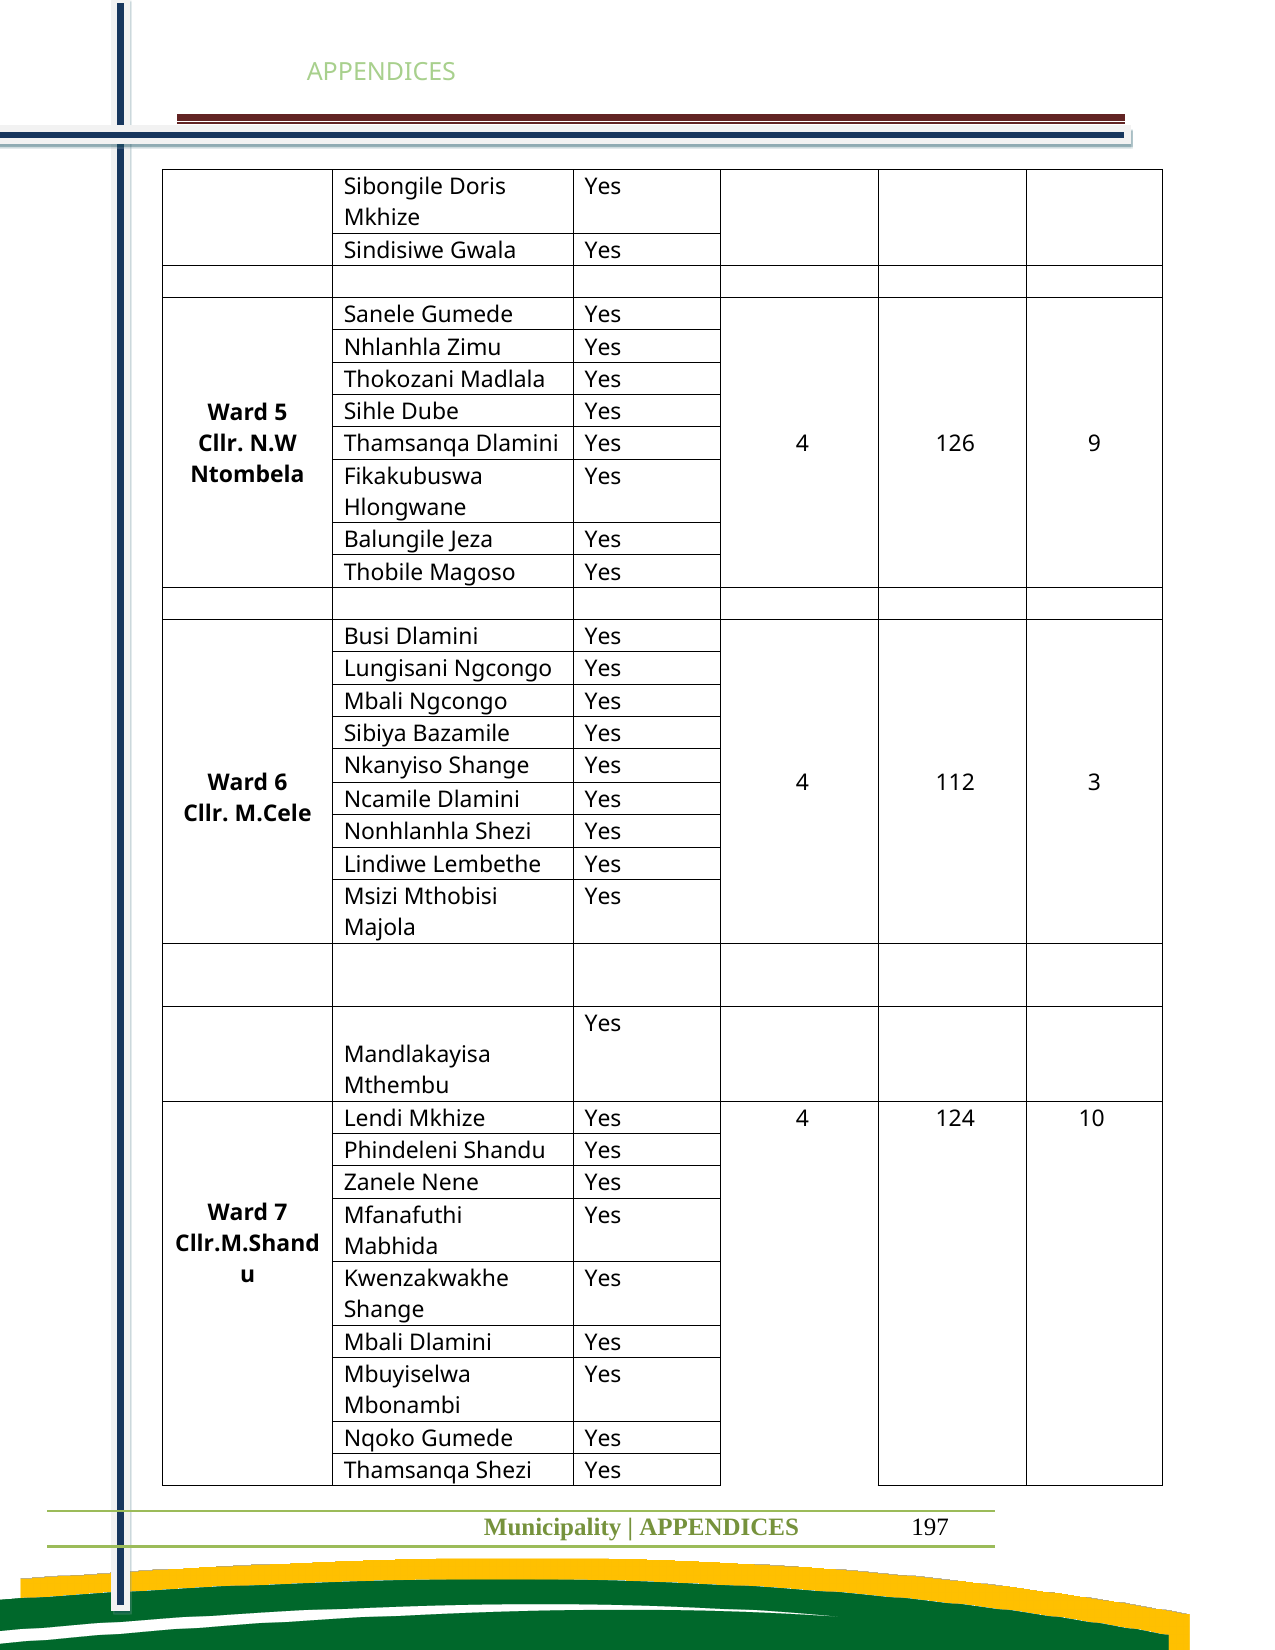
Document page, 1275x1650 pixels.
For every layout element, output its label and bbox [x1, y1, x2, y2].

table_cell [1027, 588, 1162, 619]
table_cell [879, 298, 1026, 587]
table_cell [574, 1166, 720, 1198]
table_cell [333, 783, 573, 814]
picture [0, 1579, 1169, 1650]
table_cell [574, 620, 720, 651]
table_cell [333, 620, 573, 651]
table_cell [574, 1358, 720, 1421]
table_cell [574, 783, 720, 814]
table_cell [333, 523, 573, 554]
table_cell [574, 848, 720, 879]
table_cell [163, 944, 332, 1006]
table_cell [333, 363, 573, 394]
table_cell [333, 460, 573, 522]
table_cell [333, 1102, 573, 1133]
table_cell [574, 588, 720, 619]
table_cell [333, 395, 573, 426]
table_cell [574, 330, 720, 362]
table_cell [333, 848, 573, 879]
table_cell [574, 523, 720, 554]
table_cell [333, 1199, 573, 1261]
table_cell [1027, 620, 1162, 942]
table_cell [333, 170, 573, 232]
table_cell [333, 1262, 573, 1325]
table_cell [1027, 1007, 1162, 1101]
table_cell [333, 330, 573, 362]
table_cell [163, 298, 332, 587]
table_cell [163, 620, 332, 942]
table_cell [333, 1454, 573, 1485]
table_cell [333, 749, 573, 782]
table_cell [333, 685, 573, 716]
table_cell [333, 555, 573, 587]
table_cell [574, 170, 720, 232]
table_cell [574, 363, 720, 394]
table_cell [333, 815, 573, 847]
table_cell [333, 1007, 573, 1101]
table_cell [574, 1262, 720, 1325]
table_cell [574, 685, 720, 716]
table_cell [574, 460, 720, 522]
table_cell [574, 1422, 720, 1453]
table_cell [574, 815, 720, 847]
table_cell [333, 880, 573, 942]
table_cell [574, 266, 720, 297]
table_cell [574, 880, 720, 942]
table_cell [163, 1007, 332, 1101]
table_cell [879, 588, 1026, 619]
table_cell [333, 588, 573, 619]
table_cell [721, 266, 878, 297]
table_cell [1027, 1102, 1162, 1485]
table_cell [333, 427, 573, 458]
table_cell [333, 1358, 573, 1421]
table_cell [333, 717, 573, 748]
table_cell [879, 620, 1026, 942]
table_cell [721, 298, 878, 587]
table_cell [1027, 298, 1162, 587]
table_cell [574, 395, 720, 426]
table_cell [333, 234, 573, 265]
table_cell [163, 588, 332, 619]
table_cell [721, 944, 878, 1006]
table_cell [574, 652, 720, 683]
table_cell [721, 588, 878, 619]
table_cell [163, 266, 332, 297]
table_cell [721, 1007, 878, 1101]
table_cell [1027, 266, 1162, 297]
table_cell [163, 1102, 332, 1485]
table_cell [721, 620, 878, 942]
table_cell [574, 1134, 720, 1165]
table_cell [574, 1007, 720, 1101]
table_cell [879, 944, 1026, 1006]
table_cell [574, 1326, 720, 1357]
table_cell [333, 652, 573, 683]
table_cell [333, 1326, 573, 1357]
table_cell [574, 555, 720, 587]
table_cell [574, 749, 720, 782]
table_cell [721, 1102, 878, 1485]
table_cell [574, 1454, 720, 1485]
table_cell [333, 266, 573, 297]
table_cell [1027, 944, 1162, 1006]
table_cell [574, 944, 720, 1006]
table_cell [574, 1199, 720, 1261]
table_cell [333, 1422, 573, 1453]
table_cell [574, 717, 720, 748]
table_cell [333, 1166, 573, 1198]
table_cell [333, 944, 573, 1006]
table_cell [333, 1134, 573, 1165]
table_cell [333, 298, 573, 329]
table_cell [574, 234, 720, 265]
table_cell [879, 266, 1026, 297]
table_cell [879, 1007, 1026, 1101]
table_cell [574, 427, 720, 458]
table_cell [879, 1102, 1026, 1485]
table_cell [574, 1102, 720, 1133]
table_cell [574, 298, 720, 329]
